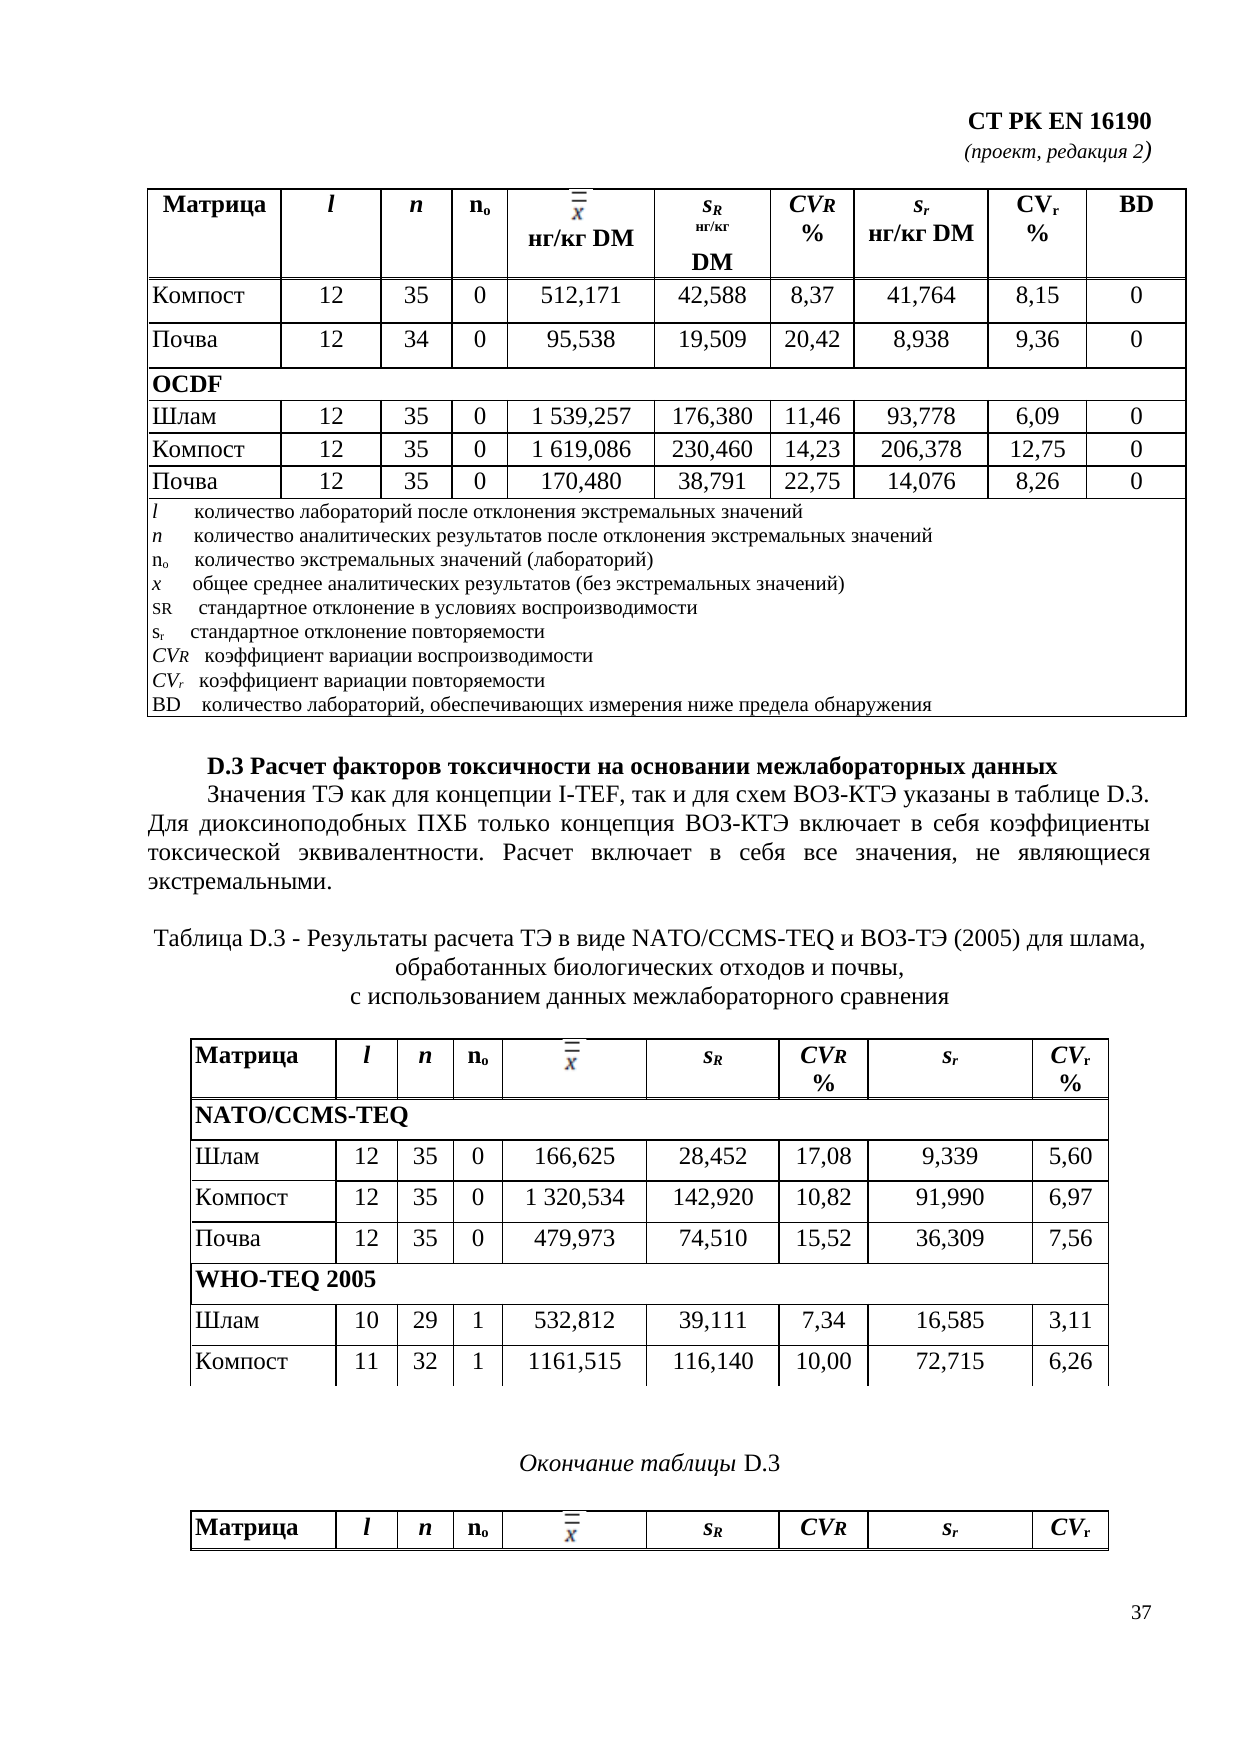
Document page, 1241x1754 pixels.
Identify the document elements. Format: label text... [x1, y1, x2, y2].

table_cell 176,380 [655, 401, 770, 432]
table_cell Компост [191, 1181, 335, 1221]
table_cell WHO-TEQ 2005 [192, 1264, 1108, 1303]
table_cell 72,715 [869, 1346, 1032, 1386]
table_header l [337, 1512, 397, 1548]
table_cell 39,111 [647, 1305, 778, 1344]
table_header CVr % [989, 190, 1086, 277]
table_cell 0 [453, 434, 507, 465]
table_cell 35 [398, 1223, 453, 1262]
table_cell Почва [148, 466, 280, 497]
table_header sr нг/кг DM [855, 190, 987, 277]
table_cell 1 539,257 [508, 401, 654, 432]
table_cell l количество лабораторий после отклонения экстремальных значений n количество аналитических результатов после отклонения экстремальных значений no количество экстремальных значений (лабораторий) x общее среднее аналитических результатов (без экстремальных значений) sr стандартное отклонение в условиях воспроизводимости sr стандартное отклонение повторяемости CVr коэффициент вариации воспроизводимости CVr коэффициент вариации повторяемости BD количество лабораторий, обеспечивающих измерения ниже предела обнаружения [148, 499, 1185, 716]
text D.3 Расчет факторов токсичности на основании межлабораторных данных [148, 751, 1152, 779]
table_cell 35 [398, 1182, 453, 1221]
table_cell 17,08 [780, 1141, 867, 1180]
table_header n [382, 190, 451, 277]
table_cell 12 [282, 434, 380, 465]
table_cell 6,97 [1033, 1182, 1108, 1221]
table_header l [282, 190, 380, 277]
table_cell 10,00 [780, 1346, 867, 1386]
table_header BD [1087, 190, 1185, 277]
table_cell 0 [1087, 467, 1185, 497]
table_header no [454, 1512, 502, 1548]
table_cell 12 [337, 1223, 397, 1262]
table_cell 93,778 [855, 401, 987, 432]
table_header sR [647, 1040, 778, 1097]
table_cell 35 [398, 1141, 453, 1180]
table_header l [337, 1040, 397, 1097]
table_cell 8,15 [989, 280, 1086, 322]
table_header CVr % [771, 190, 853, 277]
table_cell 12 [282, 467, 380, 497]
table_cell 12,75 [989, 434, 1086, 465]
table_cell 74,510 [647, 1223, 778, 1262]
table_cell 95,538 [508, 324, 654, 367]
table_cell Почва [148, 323, 280, 367]
table_cell 11,46 [771, 401, 853, 432]
table_cell 12 [337, 1141, 397, 1180]
table_header [503, 1040, 646, 1097]
text с использованием данных межлабораторного сравнения [148, 981, 1152, 1009]
table_cell 6,09 [989, 401, 1086, 432]
table_header [503, 1512, 646, 1548]
table_cell 7,56 [1033, 1223, 1108, 1262]
table_cell 32 [398, 1346, 453, 1386]
table_cell 8,26 [989, 467, 1086, 497]
table_cell 0 [453, 401, 507, 432]
table_cell 14,076 [855, 467, 987, 497]
table_cell 479,973 [503, 1223, 646, 1262]
table_cell 38,791 [655, 467, 770, 497]
table_cell 5,60 [1033, 1141, 1108, 1180]
table_cell 206,378 [855, 434, 987, 465]
table_cell 8,938 [855, 324, 987, 367]
table_cell 41,764 [855, 280, 987, 322]
table_cell 9,36 [989, 324, 1086, 367]
table_header CVr % [780, 1512, 867, 1548]
table_header Матрица [148, 190, 280, 277]
table_cell 0 [1087, 434, 1185, 465]
text Окончание таблицы D.3 [148, 1448, 1152, 1477]
table_cell 10 [337, 1305, 397, 1344]
table_cell 1 619,086 [508, 434, 654, 465]
table_cell 1 [454, 1346, 502, 1386]
table_cell NATO/CCMS-TEQ [192, 1100, 1108, 1139]
table_cell Шлам [148, 401, 280, 432]
table_cell 166,625 [503, 1141, 646, 1180]
table_cell 12 [282, 401, 380, 432]
table_cell Почва [191, 1222, 335, 1262]
table_cell 9,339 [869, 1141, 1032, 1180]
table_cell 116,140 [647, 1346, 778, 1386]
table_cell 16,585 [869, 1305, 1032, 1344]
table_cell 0 [1087, 401, 1185, 432]
table_cell 6,26 [1033, 1346, 1108, 1386]
table_header sR [647, 1512, 778, 1548]
table_header Матрица [192, 1040, 335, 1097]
table_cell Шлам [191, 1141, 335, 1180]
table_cell Компост [148, 280, 280, 322]
table_cell 230,460 [655, 434, 770, 465]
table_cell 1 320,534 [503, 1182, 646, 1221]
table_header n [398, 1040, 453, 1097]
table_header n [398, 1512, 453, 1548]
table_cell OCDF [148, 368, 1185, 400]
table_cell 14,23 [771, 434, 853, 465]
table_cell Компост [191, 1346, 335, 1386]
table_cell 0 [1087, 280, 1185, 322]
table_cell 8,37 [771, 280, 853, 322]
table_cell 15,52 [780, 1223, 867, 1262]
table_cell 22,75 [771, 467, 853, 497]
table_cell 36,309 [869, 1223, 1032, 1262]
table_header Матрица [192, 1512, 335, 1548]
table_cell Шлам [191, 1305, 335, 1344]
table_cell 34 [382, 324, 451, 367]
table_header sr [869, 1040, 1032, 1097]
table_cell Компост [148, 433, 280, 465]
table_cell 7,34 [780, 1305, 867, 1344]
table_cell 28,452 [647, 1141, 778, 1180]
table_cell 170,480 [508, 467, 654, 497]
table_header CVr % [1033, 1040, 1108, 1097]
table_header CVr % [780, 1040, 867, 1097]
table_header нг/кг DM [508, 190, 654, 277]
table_header sR нг/кг DM [655, 190, 770, 277]
table_cell 0 [454, 1223, 502, 1262]
table_cell 0 [454, 1182, 502, 1221]
table_cell 0 [453, 467, 507, 497]
table_cell 12 [282, 324, 380, 367]
table_cell 0 [453, 324, 507, 367]
table_cell 35 [382, 280, 451, 322]
table_cell 29 [398, 1305, 453, 1344]
table_cell 12 [282, 280, 380, 322]
table_cell 19,509 [655, 324, 770, 367]
table_cell 20,42 [771, 324, 853, 367]
table_cell 42,588 [655, 280, 770, 322]
table_cell 12 [337, 1182, 397, 1221]
table_cell 0 [1087, 324, 1185, 367]
table_cell 35 [382, 467, 451, 497]
table_cell 35 [382, 401, 451, 432]
table_header sr [869, 1512, 1032, 1548]
table_header no [454, 1040, 502, 1097]
table_cell 142,920 [647, 1182, 778, 1221]
table_cell 35 [382, 434, 451, 465]
table_cell 3,11 [1033, 1305, 1108, 1344]
table_cell 1161,515 [503, 1346, 646, 1386]
table_header CVr % [1033, 1512, 1108, 1548]
table_cell 0 [454, 1141, 502, 1180]
text Значения TЭ как для концепции I-TEF, так и для схем ВОЗ-КТЭ указаны в таблице D.3. Для диоксиноподобных ПХБ только концепция ВОЗ-КТЭ включает в себя коэффициенты токсической эквивалентности. Расчет включает в себя все значения, не являющиеся экстремальными. [148, 779, 1152, 894]
table_cell 532,812 [503, 1305, 646, 1344]
table_header no [453, 190, 507, 277]
table_cell 512,171 [508, 280, 654, 322]
text Таблица D.3 - Результаты расчета ТЭ в виде NATO/CCMS-TEQ и ВОЗ-ТЭ (2005) для шлама, обработанных биологических отходов и почвы, [148, 923, 1152, 981]
table_cell 11 [337, 1346, 397, 1386]
table_cell 91,990 [869, 1182, 1032, 1221]
table_cell 0 [453, 280, 507, 322]
table_cell 10,82 [780, 1182, 867, 1221]
table_cell 1 [454, 1305, 502, 1344]
